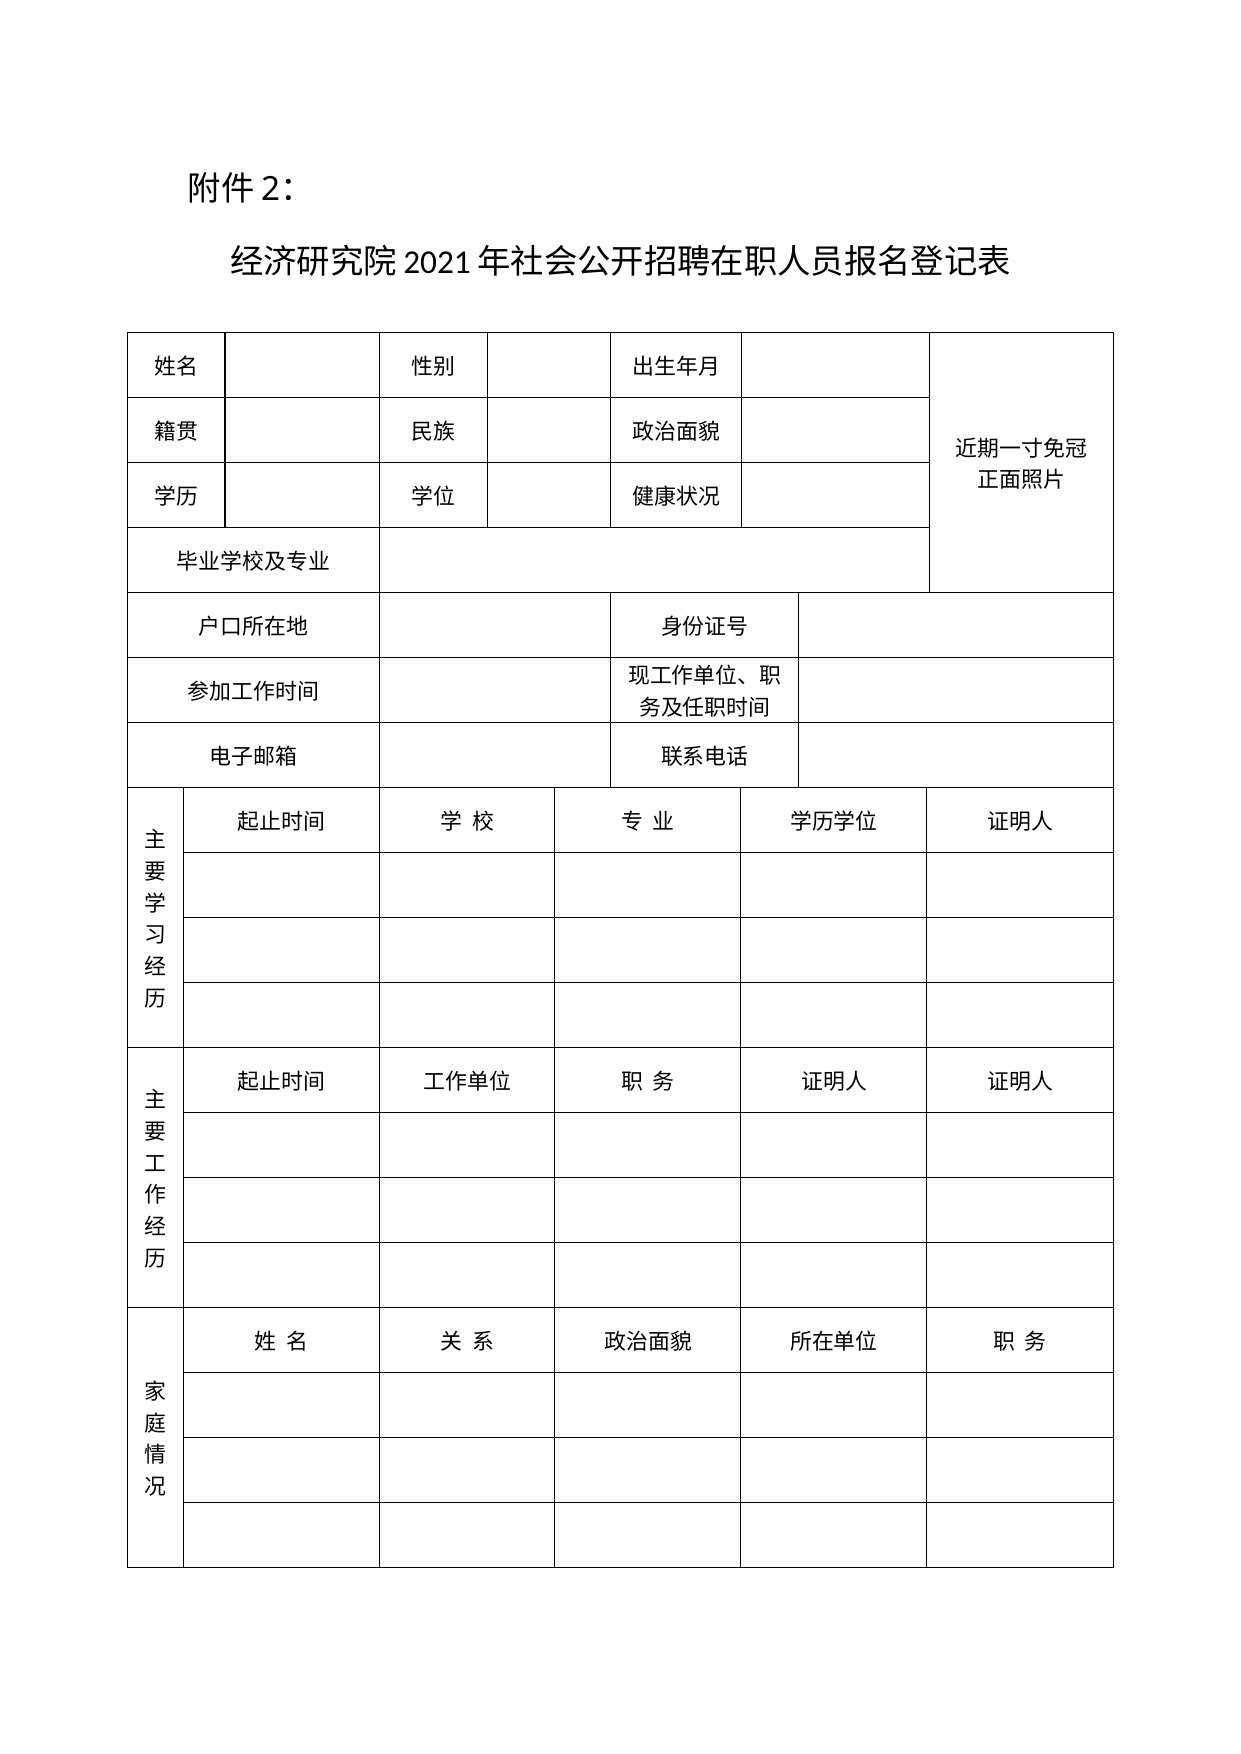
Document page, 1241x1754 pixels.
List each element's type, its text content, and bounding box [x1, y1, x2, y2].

table_cell [380, 528, 929, 592]
table_cell [555, 1373, 740, 1437]
table_cell 学历学位 [741, 788, 926, 852]
table_cell 职 务 [927, 1308, 1113, 1372]
table_cell [741, 1438, 926, 1502]
table_header 姓名 [128, 333, 224, 397]
table_header [488, 333, 610, 397]
table_cell [184, 1178, 379, 1242]
table_cell [927, 1438, 1113, 1502]
table_cell [380, 1113, 554, 1177]
table_cell [226, 463, 379, 527]
table_cell [927, 1113, 1113, 1177]
table_cell 证明人 [927, 788, 1113, 852]
table_cell [742, 463, 929, 527]
table_cell [184, 1243, 379, 1307]
text 附件2： [187, 162, 1053, 210]
table_cell 学历 [128, 463, 224, 527]
table_cell [380, 723, 610, 787]
table_cell [555, 1178, 740, 1242]
table_cell [799, 658, 1113, 722]
table_cell 证明人 [741, 1048, 926, 1112]
table_cell [380, 983, 554, 1047]
table_cell 政治面貌 [555, 1308, 740, 1372]
table_cell 起止时间 [184, 1048, 379, 1112]
table_cell [741, 1503, 926, 1567]
table_header [226, 333, 379, 397]
table_cell [555, 983, 740, 1047]
table_cell [741, 1113, 926, 1177]
table_cell [927, 1243, 1113, 1307]
table_cell 关 系 [380, 1308, 554, 1372]
table_cell 毕业学校及专业 [128, 528, 379, 592]
table_cell [799, 723, 1113, 787]
table_cell 家庭情况 [128, 1308, 183, 1567]
table_cell [380, 853, 554, 917]
table_cell [927, 1178, 1113, 1242]
table_cell [799, 593, 1113, 657]
table_cell 联系电话 [611, 723, 798, 787]
table_cell 籍贯 [128, 398, 224, 462]
table_cell 姓 名 [184, 1308, 379, 1372]
table_header 出生年月 [611, 333, 741, 397]
table_cell [184, 1373, 379, 1437]
table_cell [741, 918, 926, 982]
table_cell [741, 1373, 926, 1437]
table_cell [742, 398, 929, 462]
table_cell 主要 学习经历 [128, 788, 183, 1047]
table_cell [927, 1373, 1113, 1437]
table_cell 学 校 [380, 788, 554, 852]
table_cell [380, 658, 610, 722]
table_cell [488, 398, 610, 462]
table_cell [184, 1438, 379, 1502]
table_cell [927, 853, 1113, 917]
table_cell [184, 918, 379, 982]
table_cell [380, 593, 610, 657]
table_cell [380, 1503, 554, 1567]
table_cell [184, 1503, 379, 1567]
table_cell 健康状况 [611, 463, 741, 527]
table_cell 电子邮箱 [128, 723, 379, 787]
table_cell 证明人 [927, 1048, 1113, 1112]
table_cell [380, 1438, 554, 1502]
table_cell [555, 853, 740, 917]
table_cell 专 业 [555, 788, 740, 852]
table_cell [380, 918, 554, 982]
text 经济研究院2021年社会公开招聘在职人员报名登记表 [187, 227, 1053, 292]
table_cell 民族 [380, 398, 487, 462]
table_cell [184, 1113, 379, 1177]
table_cell [555, 918, 740, 982]
table_cell [380, 1178, 554, 1242]
table_cell [927, 983, 1113, 1047]
table_cell [555, 1438, 740, 1502]
table_cell [380, 1373, 554, 1437]
table_cell 职 务 [555, 1048, 740, 1112]
table_cell [488, 463, 610, 527]
table_cell [927, 918, 1113, 982]
table_cell [226, 398, 379, 462]
table_cell 起止时间 [184, 788, 379, 852]
table_cell 所在单位 [741, 1308, 926, 1372]
table_cell [555, 1503, 740, 1567]
table_header 近期一寸免冠 正面照片 [930, 333, 1113, 592]
table_cell 户口所在地 [128, 593, 379, 657]
table_cell 政治面貌 [611, 398, 741, 462]
table_cell [741, 1243, 926, 1307]
table_cell [184, 853, 379, 917]
table_cell [380, 1243, 554, 1307]
table_cell 身份证号 [611, 593, 798, 657]
table_cell [741, 1178, 926, 1242]
table_cell [555, 1243, 740, 1307]
table_cell 参加工作时间 [128, 658, 379, 722]
table_header [742, 333, 929, 397]
table_cell 学位 [380, 463, 487, 527]
table_cell [741, 853, 926, 917]
table_cell [741, 983, 926, 1047]
table_cell [927, 1503, 1113, 1567]
table_cell 现工作单位、职务及任职时间 [611, 658, 798, 722]
table_cell 工作单位 [380, 1048, 554, 1112]
table_header 性别 [380, 333, 487, 397]
table_cell [555, 1113, 740, 1177]
table_cell 主要 工作经历 [128, 1048, 183, 1307]
table_cell [184, 983, 379, 1047]
